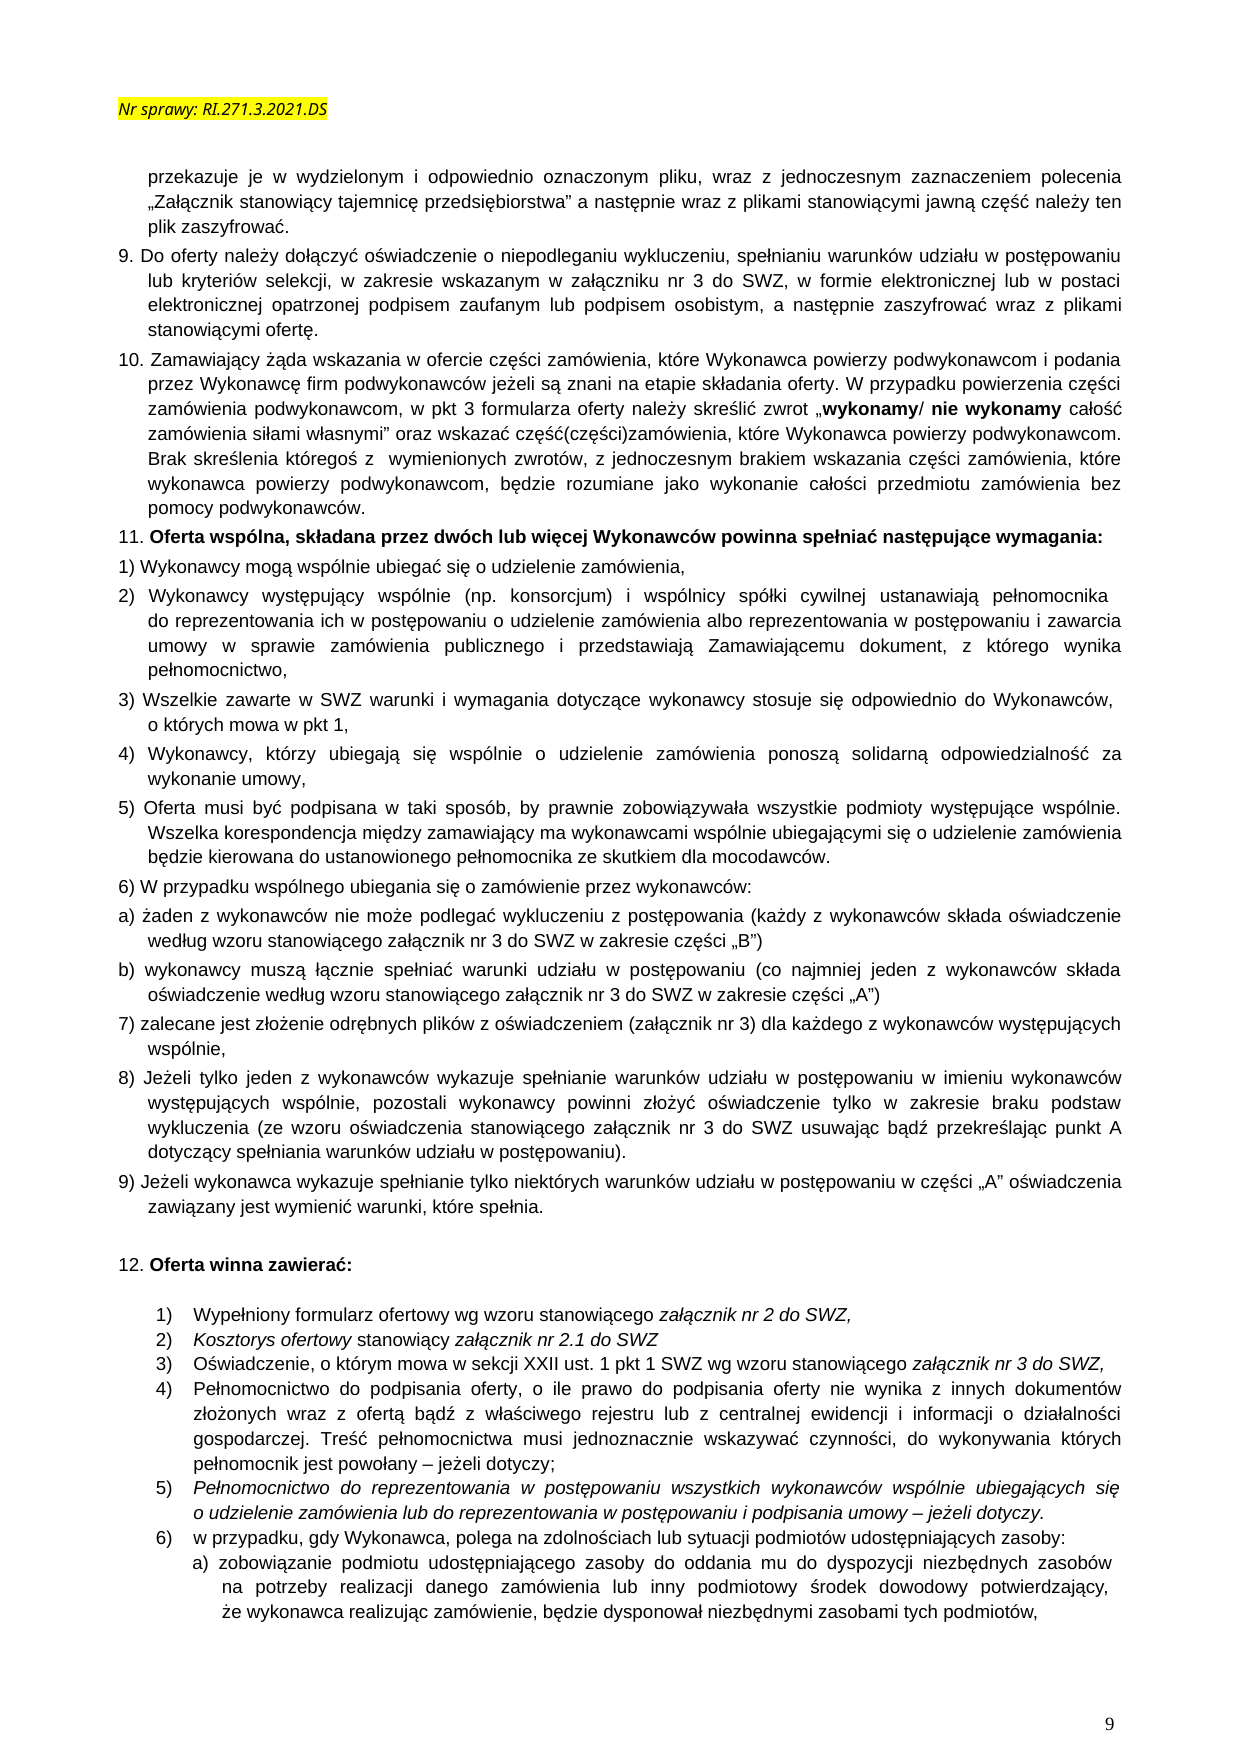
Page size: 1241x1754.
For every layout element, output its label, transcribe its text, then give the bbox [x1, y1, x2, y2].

list Pełnomocnictwo do reprezentowania w postępowaniu wszystkich wykonawców wspólnie ubiegających się o udzielenie zamówienia lub do reprezentowania w postępowaniu i podpisania umowy – jeżeli dotyczy. [156, 1477, 1122, 1523]
text 10. Zamawiający żąda wskazania w ofercie części zamówienia, które Wykonawca powierzy podwykonawcom i podania przez Wykonawcę firm podwykonawców jeżeli są znani na etapie składania oferty. W przypadku powierzenia części zamówienia podwykonawcom, w pkt 3 formularza oferty należy skreślić zwrot „wykonamy/ nie wykonamy całość zamówienia siłami własnymi” oraz wskazać część(części)zamówienia, które Wykonawca powierzy podwykonawcom. Brak skreślenia któregoś z wymienionych zwrotów, z jednoczesnym brakiem wskazania części zamówienia, które wykonawca powierzy podwykonawcom, będzie rozumiane jako wykonanie całości przedmiotu zamówienia bez pomocy podwykonawców. [118, 348, 1122, 519]
text 1) Wykonawcy mogą wspólnie ubiegać się o udzielenie zamówienia, [118, 556, 1122, 577]
text 2) Wykonawcy występujący wspólnie (np. konsorcjum) i wspólnicy spółki cywilnej ustanawiają pełnomocnika do reprezentowania ich w postępowaniu o udzielenie zamówienia albo reprezentowania w postępowaniu i zawarcia umowy w sprawie zamówienia publicznego i przedstawiają Zamawiającemu dokument, z którego wynika pełnomocnictwo, [118, 585, 1122, 681]
list Kosztorys ofertowy stanowiący załącznik nr 2.1 do SWZ [156, 1328, 1122, 1350]
text b) wykonawcy muszą łącznie spełniać warunki udziału w postępowaniu (co najmniej jeden z wykonawców składa oświadczenie według wzoru stanowiącego załącznik nr 3 do SWZ w zakresie części „A”) [118, 959, 1122, 1005]
text 6) W przypadku wspólnego ubiegania się o zamówienie przez wykonawców: [118, 876, 1122, 897]
text a) żaden z wykonawców nie może podlegać wykluczeniu z postępowania (każdy z wykonawców składa oświadczenie według wzoru stanowiącego załącznik nr 3 do SWZ w zakresie części „B”) [118, 905, 1122, 951]
list Wypełniony formularz ofertowy wg wzoru stanowiącego załącznik nr 2 do SWZ, [156, 1303, 1122, 1325]
text 12. Oferta winna zawierać: [118, 1254, 1122, 1276]
list w przypadku, gdy Wykonawca, polega na zdolnościach lub sytuacji podmiotów udostępniających zasoby: [156, 1527, 1122, 1548]
text 7) zalecane jest złożenie odrębnych plików z oświadczeniem (załącznik nr 3) dla każdego z wykonawców występujących wspólnie, [118, 1013, 1122, 1059]
text a) zobowiązanie podmiotu udostępniającego zasoby do oddania mu do dyspozycji niezbędnych zasobów na potrzeby realizacji danego zamówienia lub inny podmiotowy środek dowodowy potwierdzający, że wykonawca realizując zamówienie, będzie dysponował niezbędnymi zasobami tych podmiotów, [192, 1551, 1122, 1623]
text 5) Oferta musi być podpisana w taki sposób, by prawnie zobowiązywała wszystkie podmioty występujące wspólnie. Wszelka korespondencja między zamawiający ma wykonawcami wspólnie ubiegającymi się o udzielenie zamówienia będzie kierowana do ustanowionego pełnomocnika ze skutkiem dla mocodawców. [118, 797, 1122, 868]
text 11. Oferta wspólna, składana przez dwóch lub więcej Wykonawców powinna spełniać następujące wymagania: [118, 526, 1122, 548]
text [118, 166, 1122, 237]
text 4) Wykonawcy, którzy ubiegają się wspólnie o udzielenie zamówienia ponoszą solidarną odpowiedzialność za wykonanie umowy, [118, 743, 1122, 789]
text 8) Jeżeli tylko jeden z wykonawców wykazuje spełnianie warunków udziału w postępowaniu w imieniu wykonawców występujących wspólnie, pozostali wykonawcy powinni złożyć oświadczenie tylko w zakresie braku podstaw wykluczenia (ze wzoru oświadczenia stanowiącego załącznik nr 3 do SWZ usuwając bądź przekreślając punkt A dotyczący spełniania warunków udziału w postępowaniu). [118, 1067, 1122, 1163]
list Pełnomocnictwo do podpisania oferty, o ile prawo do podpisania oferty nie wynika z innych dokumentów złożonych wraz z ofertą bądź z właściwego rejestru lub z centralnej ewidencji i informacji o działalności gospodarczej. Treść pełnomocnictwa musi jednoznacznie wskazywać czynności, do wykonywania których pełnomocnik jest powołany – jeżeli dotyczy; [156, 1378, 1122, 1474]
list Oświadczenie, o którym mowa w sekcji XXII ust. 1 pkt 1 SWZ wg wzoru stanowiącego załącznik nr 3 do SWZ, [156, 1353, 1122, 1375]
text 3) Wszelkie zawarte w SWZ warunki i wymagania dotyczące wykonawcy stosuje się odpowiednio do Wykonawców, o których mowa w pkt 1, [118, 688, 1122, 735]
text 9) Jeżeli wykonawca wykazuje spełnianie tylko niektórych warunków udziału w postępowaniu w części „A” oświadczenia zawiązany jest wymienić warunki, które spełnia. [118, 1171, 1122, 1217]
text 9. Do oferty należy dołączyć oświadczenie o niepodleganiu wykluczeniu, spełnianiu warunków udziału w postępowaniu lub kryteriów selekcji, w zakresie wskazanym w załączniku nr 3 do SWZ, w formie elektronicznej lub w postaci elektronicznej opatrzonej podpisem zaufanym lub podpisem osobistym, a następnie zaszyfrować wraz z plikami stanowiącymi ofertę. [118, 245, 1122, 341]
